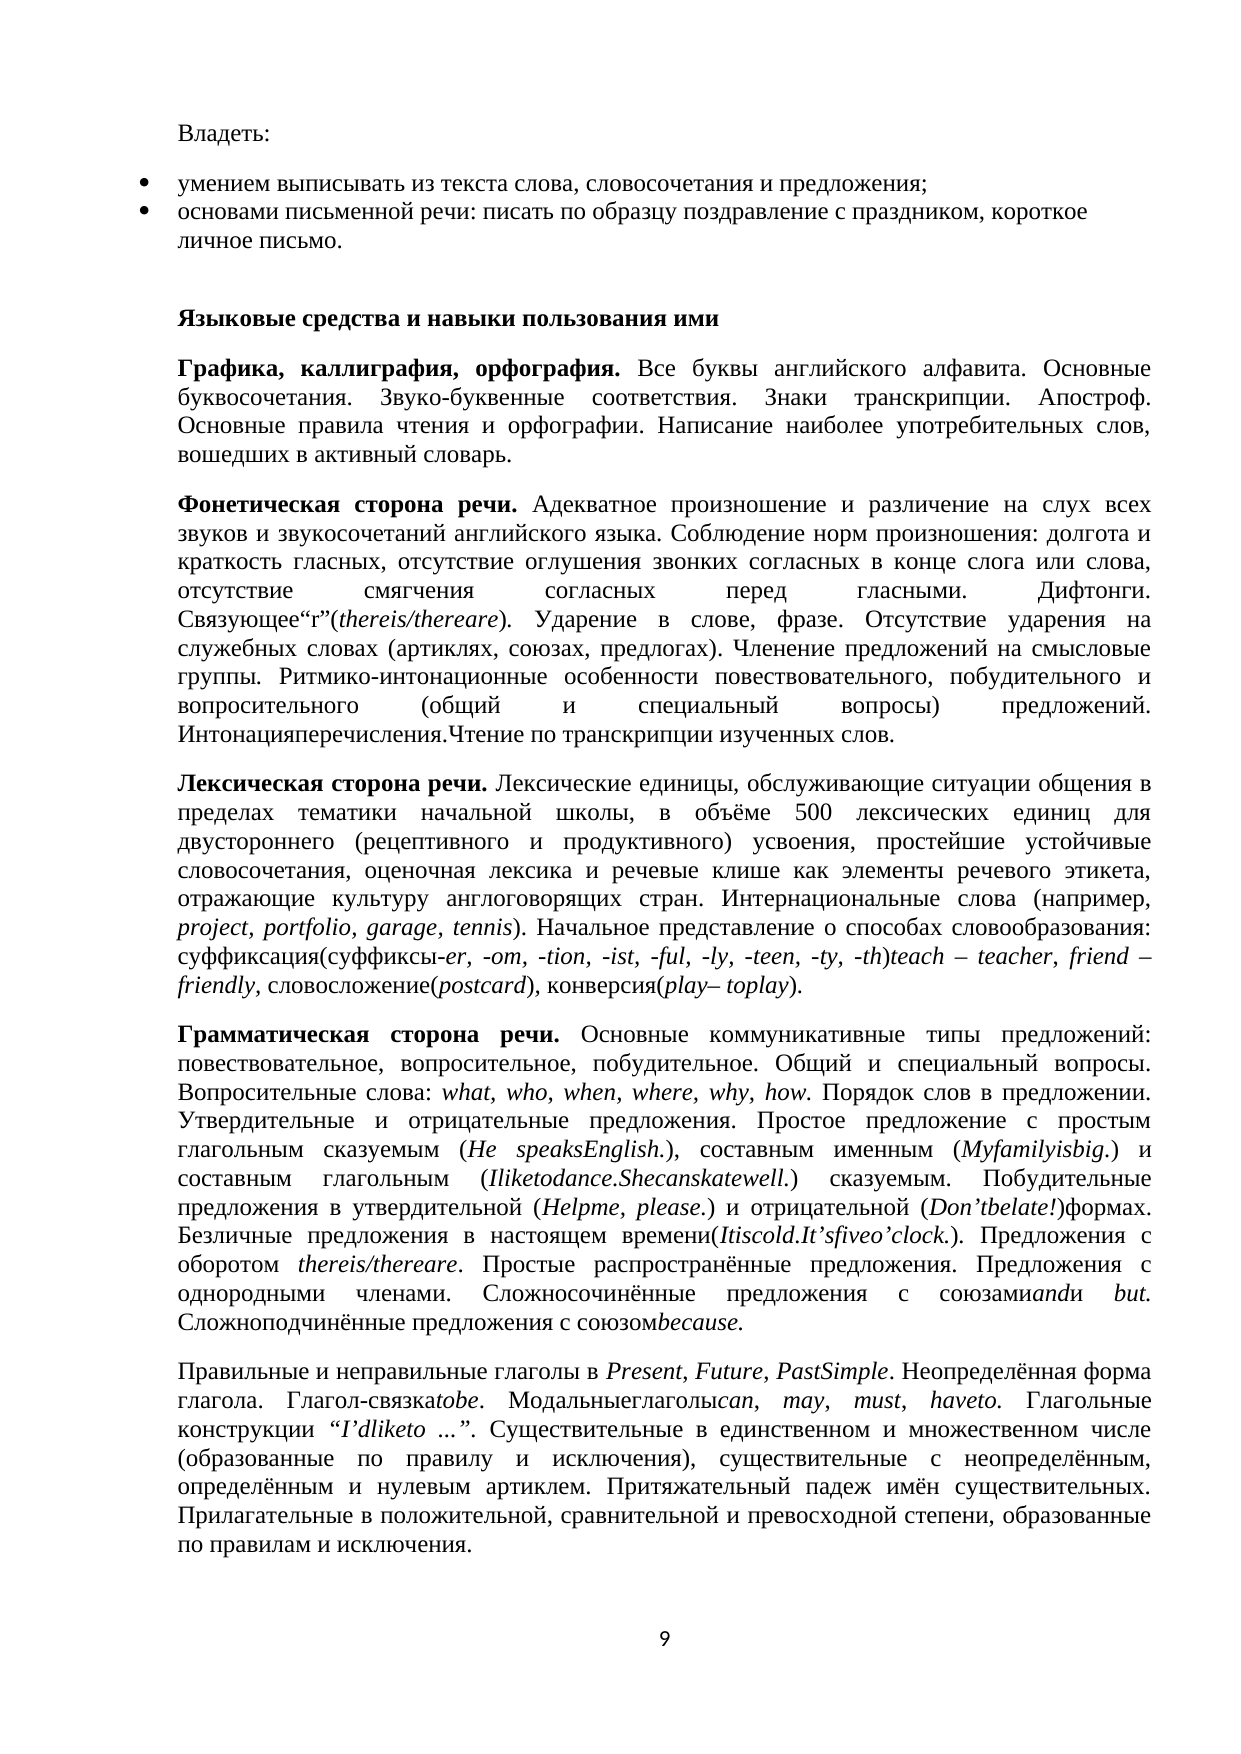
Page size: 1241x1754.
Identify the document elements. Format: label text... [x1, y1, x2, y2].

text Владеть: [177, 118, 1152, 147]
text Грамматическая сторона речи. Основные коммуникативные типы предложений: повествовательное, вопросительное, побудительное. Общий и специальный вопросы. Вопросительные слова: what, who, when, where, why, how. Порядок слов в предложении. Утвердительные и отрицательные предложения. Простое предложение с простым глагольным сказуемым (Не speaksEnglish.), составным именным (Myfamilyisbig.) и составным глагольным (Iliketodance.Shecanskatewell.) сказуемым. Побудительные предложения в утвердительной (Helpme, please.) и отрицательной (Don’tbelate!)формах. Безличные предложения в настоящем времени(Itiscold.It’sfiveo’clock.). Предложения с оборотом thereis/thereare. Простые распространённые предложения. Предложения с однородными членами. Сложносочинённые предложения с союзамиandи but. Сложноподчинённые предложения с союзомbecause. [177, 1019, 1152, 1336]
text Правильные и неправильные глаголы в Present, Future, PastSimple. Неопределённая форма глагола. Глагол-связкаtobe. Модальныеглаголыcan, may, must, haveto. Глагольные конструкции “I’dliketo ...”. Существительные в единственном и множественном числе (образованные по правилу и исключения), существительные с неопределённым, определённым и нулевым артиклем. Притяжательный падеж имён существительных. Прилагательные в положительной, сравнительной и превосходной степени, образованные по правилам и исключения. [177, 1356, 1152, 1558]
list основами письменной речи: писать по образцу поздравление с праздником, короткое личное письмо. [140, 196, 1152, 254]
text Языковые средства и навыки пользования ими [177, 303, 1152, 332]
text Графика, каллиграфия, орфография. Все буквы английского алфавита. Основные буквосочетания. Звуко-буквенные соответствия. Знаки транскрипции. Апостроф. Основные правила чтения и орфографии. Написание наиболее употребительных слов, вошедших в активный словарь. [177, 353, 1152, 468]
text Лексическая сторона речи. Лексические единицы, обслуживающие ситуации общения в пределах тематики начальной школы, в объёме 500 лексических единиц для двустороннего (рецептивного и продуктивного) усвоения, простейшие устойчивые словосочетания, оценочная лексика и речевые клише как элементы речевого этикета, отражающие культуру англоговорящих стран. Интернациональные слова (например, project, portfolio, garage, tennis). Начальное представление о способах словообразования: суффиксация(суффиксы-еr, -от, -tion, -ist, -ful, -ly, -teen, -ty, -th)teach – teacher, friend – friendly, словосложение(postcard), конверсия(play– toplay). [177, 768, 1152, 998]
text Фонетическая сторона речи. Адекватное произношение и различение на слух всех звуков и звукосочетаний английского языка. Соблюдение норм произношения: долгота и краткость гласных, отсутствие оглушения звонких согласных в конце слога или слова, отсутствие смягчения согласных перед гласными. Дифтонги. Связующее“r”(thereis/thereare). Ударение в слове, фразе. Отсутствие ударения на служебных словах (артиклях, союзах, предлогах). Членение предложений на смысловые группы. Ритмико-интонационные особенности повествовательного, побудительного и вопросительного (общий и специальный вопросы) предложений. Интонацияперечисления.Чтение по транскрипции изученных слов. [177, 489, 1152, 748]
list умением выписывать из текста слова, словосочетания и предложения; [140, 168, 1152, 196]
